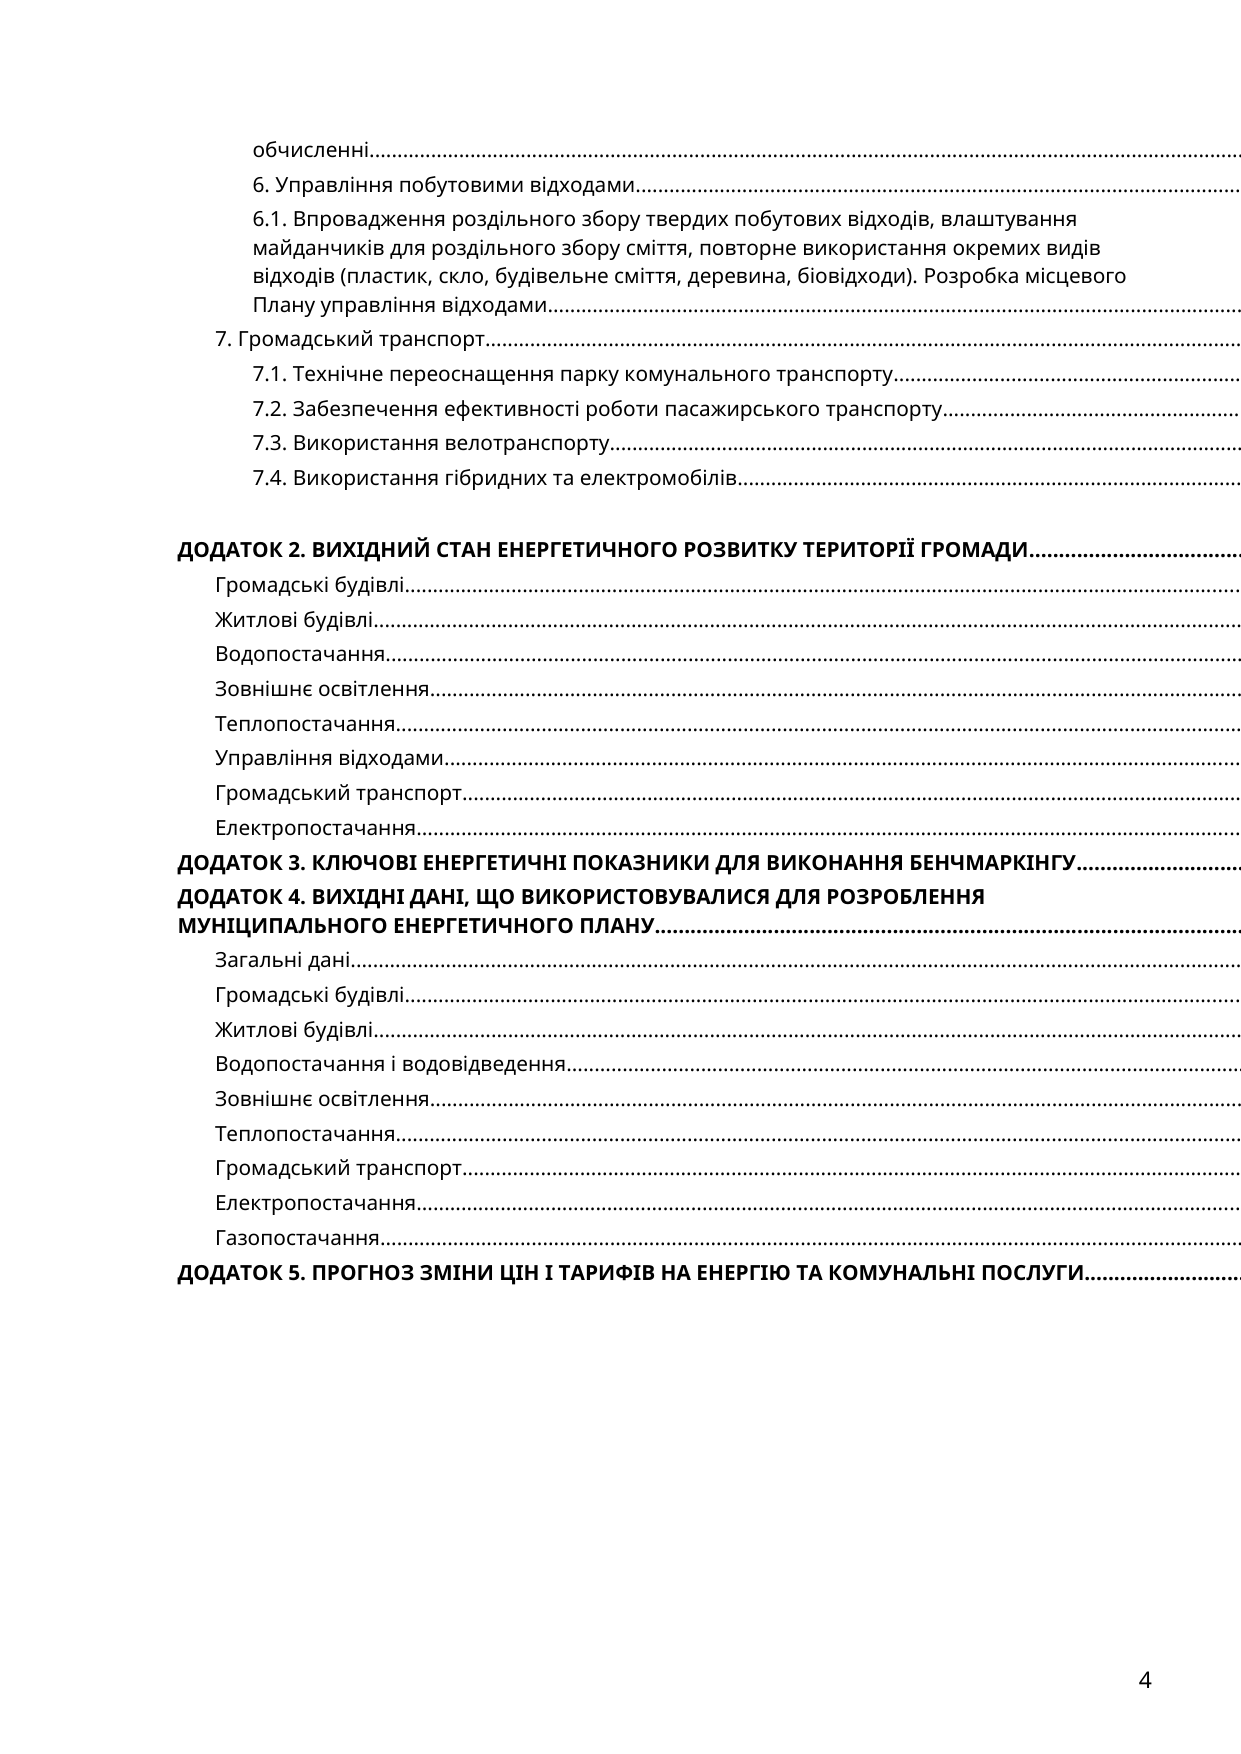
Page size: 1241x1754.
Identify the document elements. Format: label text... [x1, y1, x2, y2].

text Водопостачання 54 [215, 639, 1152, 668]
text Житлові будівлі 86 [215, 1015, 1152, 1043]
text 6. Управління побутовими відходами 32 [252, 170, 1152, 198]
text Електропостачання 70 [215, 813, 1152, 841]
text ДОДАТОК 5. ПРОГНОЗ ЗМІНИ ЦІН І ТАРИФІВ НА ЕНЕРГІЮ ТА КОМУНАЛЬНІ ПОСЛУГИ 95 [177, 1258, 1152, 1286]
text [252, 135, 1152, 163]
text ДОДАТОК 4. ВИХІДНІ ДАНІ, ЩО ВИКОРИСТОВУВАЛИСЯ ДЛЯ РОЗРОБЛЕННЯ МУНІЦИПАЛЬНОГО ЕНЕРГЕТИЧНОГО ПЛАНУ 77 [177, 882, 1152, 939]
text Громадський транспорт 68 [215, 778, 1152, 807]
text 7. Громадський транспорт 34 [215, 324, 1152, 353]
text ДОДАТОК 3. КЛЮЧОВІ ЕНЕРГЕТИЧНІ ПОКАЗНИКИ ДЛЯ ВИКОНАННЯ БЕНЧМАРКІНГУ 73 [177, 848, 1152, 876]
text Загальні дані 77 [215, 945, 1152, 974]
text Теплопостачання 63 [215, 709, 1152, 737]
text ДОДАТОК 2. ВИХІДНИЙ СТАН ЕНЕРГЕТИЧНОГО РОЗВИТКУ ТЕРИТОРІЇ ГРОМАДИ 37 [177, 535, 1152, 564]
text 7.3. Використання велотранспорту 35 [252, 428, 1152, 457]
text Житлові будівлі 49 [215, 605, 1152, 633]
text Газопостачання 94 [215, 1223, 1152, 1251]
text Зовнішнє освітлення 89 [215, 1084, 1152, 1113]
text Громадський транспорт 92 [215, 1153, 1152, 1182]
text Зовнішнє освітлення 60 [215, 674, 1152, 703]
text Теплопостачання 90 [215, 1119, 1152, 1147]
text Управління відходами 66 [215, 743, 1152, 772]
text 7.2. Забезпечення ефективності роботи пасажирського транспорту 34 [252, 394, 1152, 422]
text Електропостачання 93 [215, 1188, 1152, 1217]
text 7.1. Технічне переоснащення парку комунального транспорту 34 [252, 359, 1152, 388]
text Громадські будівлі 37 [215, 570, 1152, 598]
text 7.4. Використання гібридних та електромобілів 35 [252, 463, 1152, 492]
text 6.1. Впровадження роздільного збору твердих побутових відходів, влаштування майданчиків для роздільного збору сміття, повторне використання окремих видів відходів (пластик, скло, будівельне сміття, деревина, біовідходи). Розробка місцевого Плану управління відходами 32 [252, 204, 1152, 318]
text Водопостачання і водовідведення 87 [215, 1049, 1152, 1078]
text Громадські будівлі 77 [215, 980, 1152, 1008]
